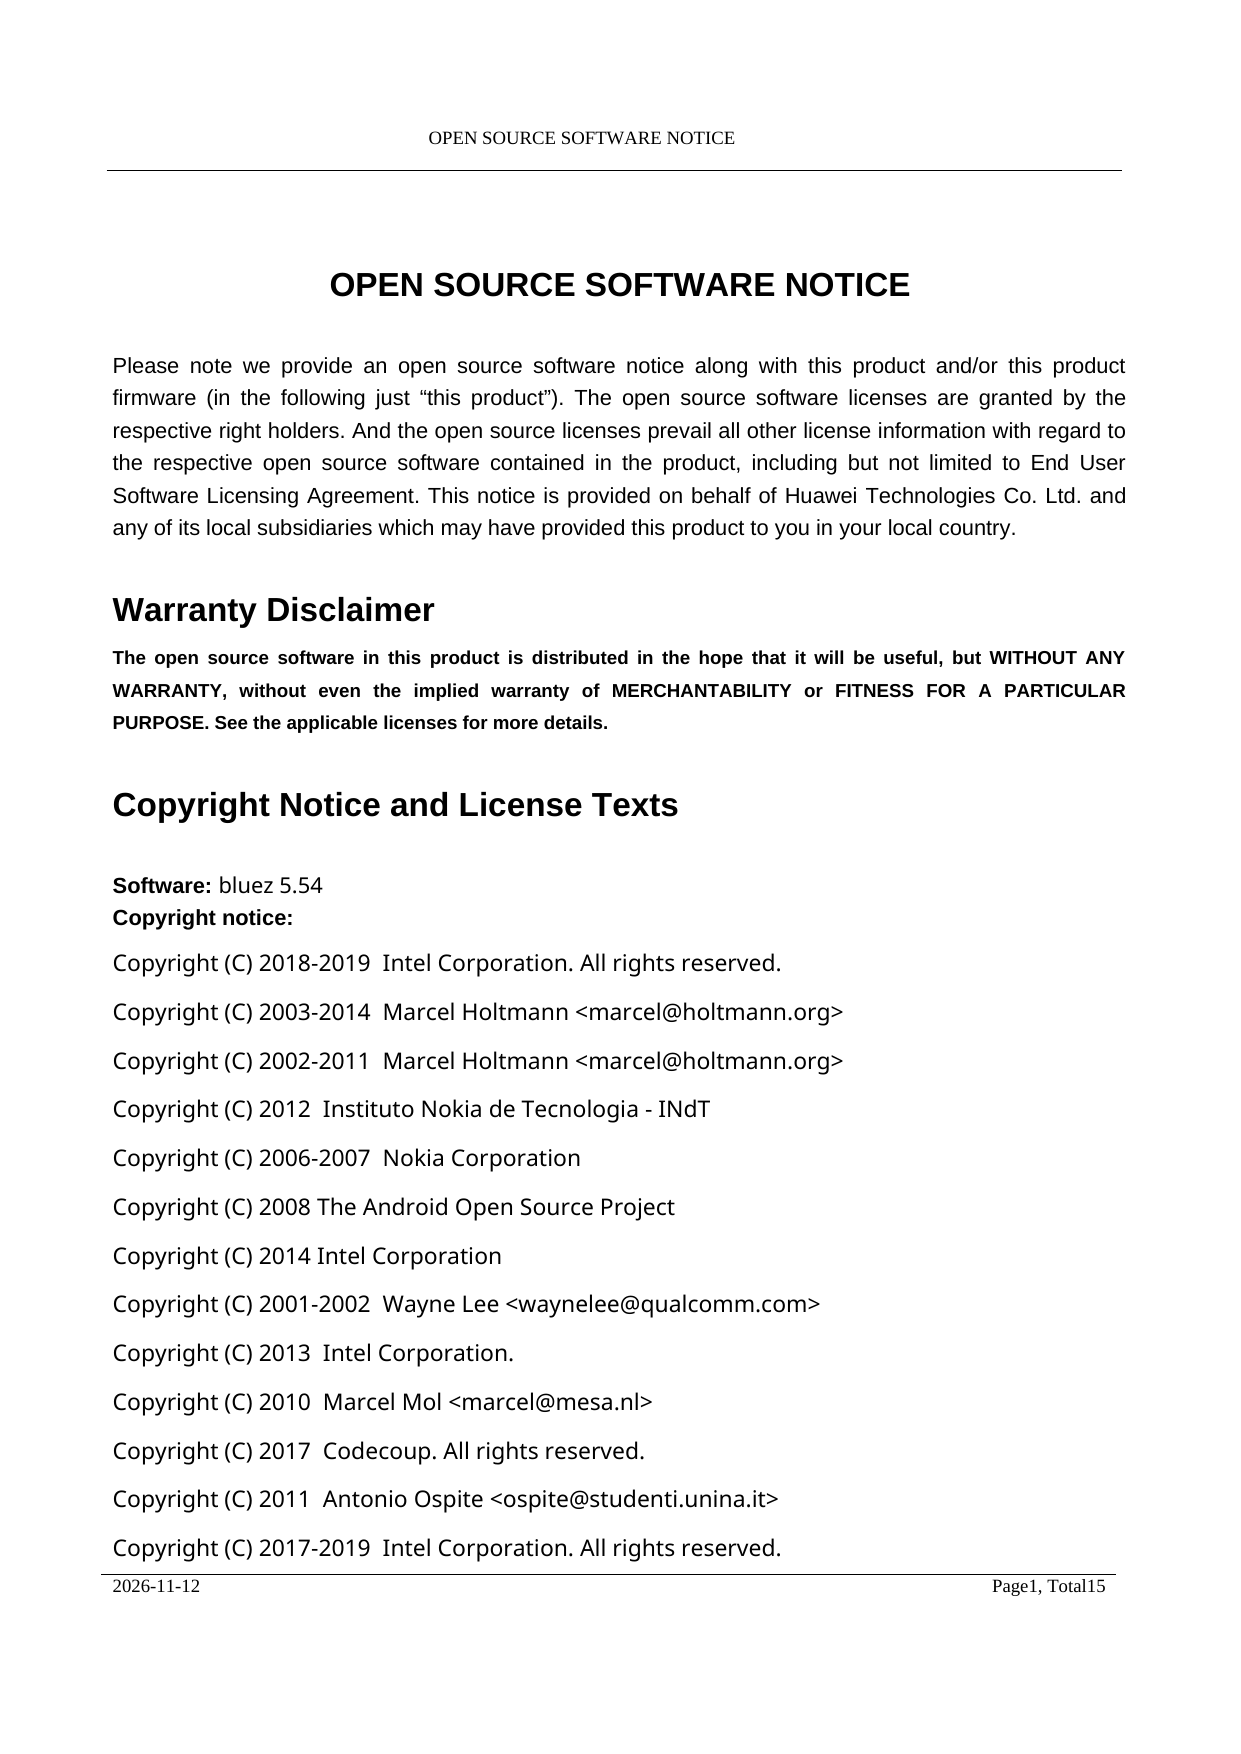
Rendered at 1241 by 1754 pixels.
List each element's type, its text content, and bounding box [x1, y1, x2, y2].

text Copyright Notice and License Texts [112, 771, 1128, 836]
text Please note we provide an open source software notice along with this product and/or this product firmware (in the following just “this product”). The open source software licenses are granted by the respective right holders. And the open source licenses prevail all other license information with regard to the respective open source software contained in the product, including but not limited to End User Software Licensing Agreement. This notice is provided on behalf of Huawei Technologies Co. Ltd. and any of its local subsidiaries which may have provided this product to you in your local country. [112, 349, 1128, 544]
text Software: bluez 5.54 [112, 869, 1128, 901]
text Warranty Disclaimer [112, 576, 1128, 641]
text OPEN SOURCE SOFTWARE NOTICE [112, 251, 1128, 316]
text Copyright notice: [112, 901, 1128, 934]
text The open source software in this product is distributed in the hope that it will be useful, but WITHOUT ANY WARRANTY, without even the implied warranty of MERCHANTABILITY or FITNESS FOR A PARTICULAR PURPOSE. See the applicable licenses for more details. [112, 641, 1128, 739]
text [112, 947, 1128, 1564]
